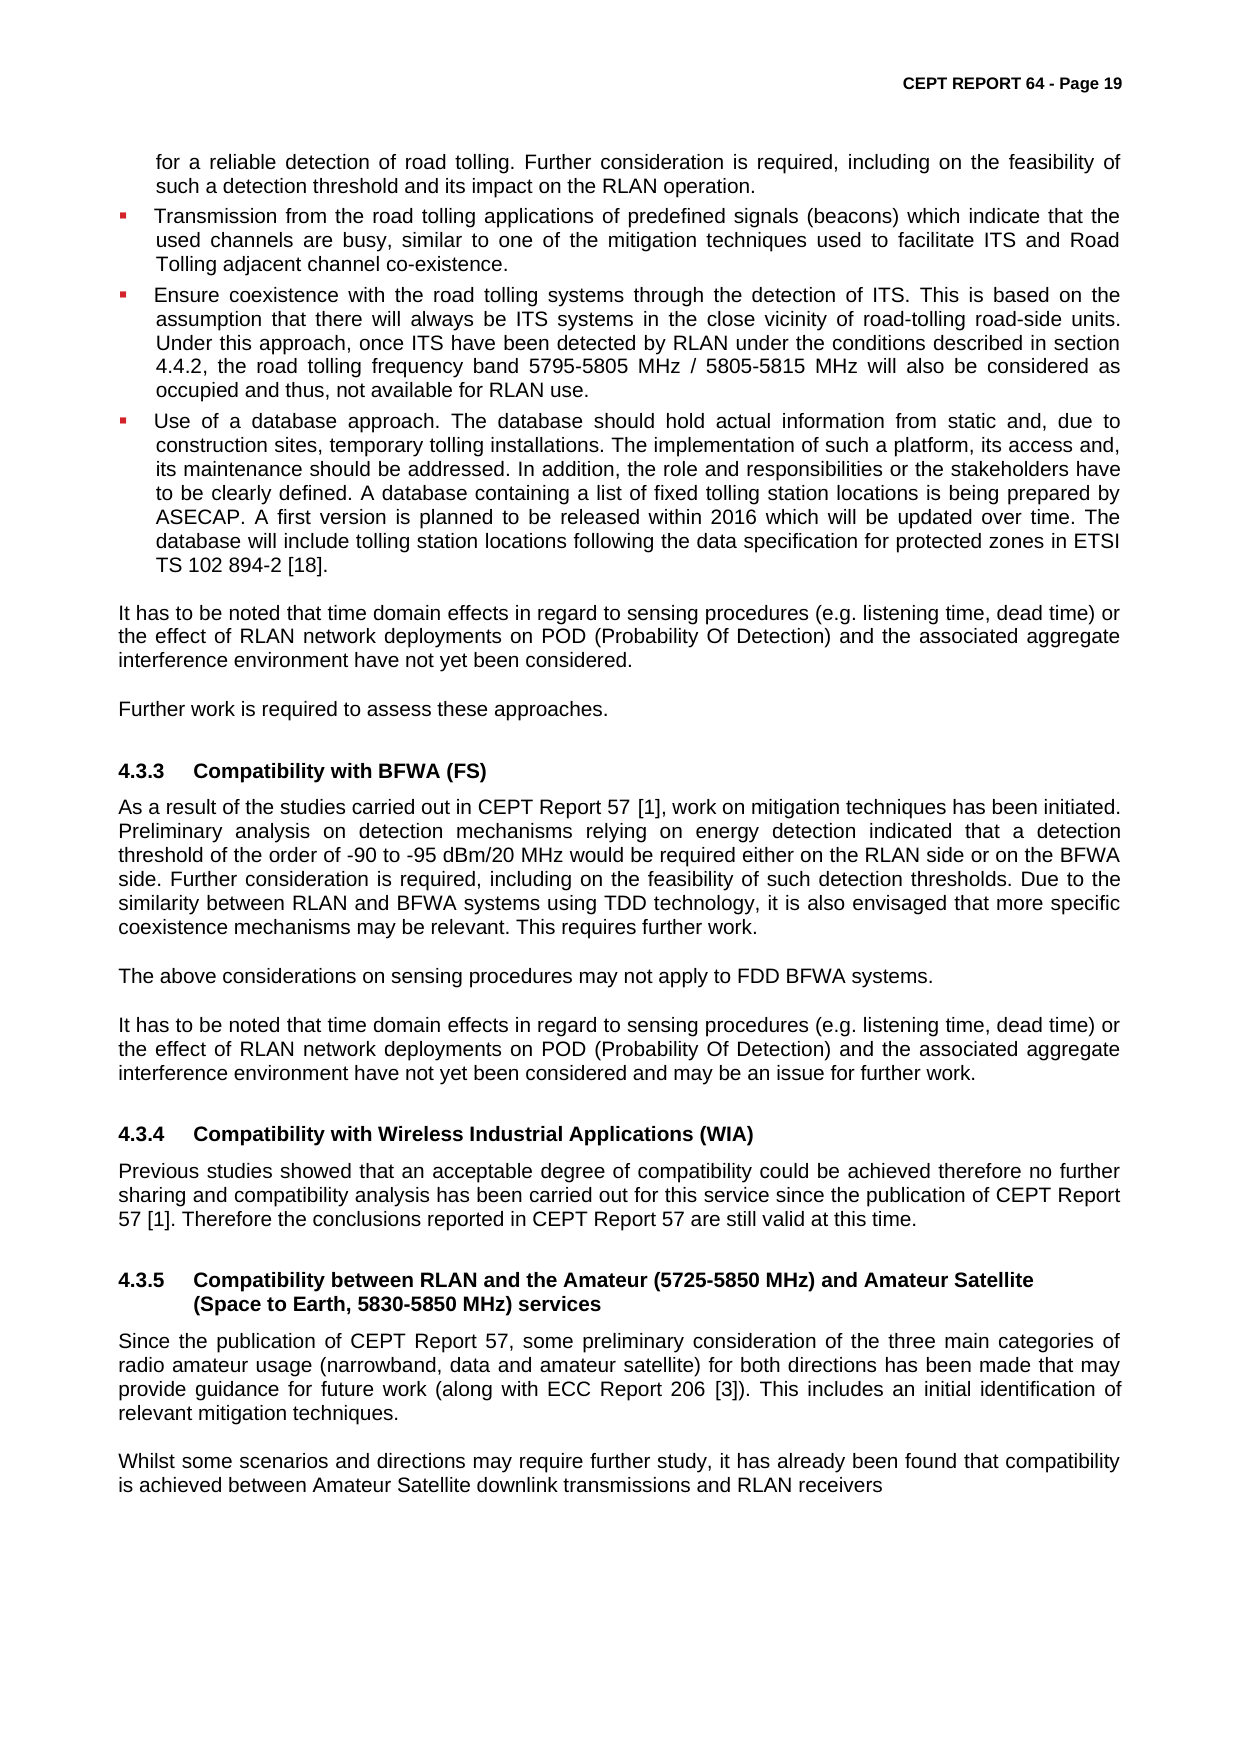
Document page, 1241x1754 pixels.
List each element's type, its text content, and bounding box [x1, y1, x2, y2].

text It has to be noted that time domain effects in regard to sensing procedures (e.g. listening time, dead time) or the effect of RLAN network deployments on POD (Probability Of Detection) and the associated aggregate interference environment have not yet been considered. [118, 600, 1122, 672]
subtitle Compatibility with Wireless Industrial Applications (WIA) [118, 1122, 1122, 1146]
text Since the publication of CEPT Report 57, some preliminary consideration of the three main categories of radio amateur usage (narrowband, data and amateur satellite) for both directions has been made that may provide guidance for future work (along with ECC Report 206 [3]). This includes an initial identification of relevant mitigation techniques. [118, 1328, 1122, 1424]
text The above considerations on sensing procedures may not apply to FDD BFWA systems. [118, 964, 1122, 988]
text It has to be noted that time domain effects in regard to sensing procedures (e.g. listening time, dead time) or the effect of RLAN network deployments on POD (Probability Of Detection) and the associated aggregate interference environment have not yet been considered and may be an issue for further work. [118, 1013, 1122, 1085]
text Previous studies showed that an acceptable degree of compatibility could be achieved therefore no further sharing and compatibility analysis has been carried out for this service since the publication of CEPT Report 57 [1]. Therefore the conclusions reported in CEPT Report 57 are still valid at this time. [118, 1159, 1122, 1231]
text As a result of the studies carried out in CEPT Report 57 [1], work on mitigation techniques has been initiated. Preliminary analysis on detection mechanisms relying on energy detection indicated that a detection threshold of the order of -90 to -95 dBm/20 MHz would be required either on the RLAN side or on the BFWA side. Further consideration is required, including on the feasibility of such detection thresholds. Due to the similarity between RLAN and BFWA systems using TDD technology, it is also envisaged that more specific coexistence mechanisms may be relevant. This requires further work. [118, 795, 1122, 939]
subtitle Compatibility with BFWA (FS) [118, 759, 1122, 783]
text Use of a database approach. The database should hold actual information from static and, due to construction sites, temporary tolling installations. The implementation of such a platform, its access and, its maintenance should be addressed. In addition, the role and responsibilities or the stakeholders have to be clearly defined. A database containing a list of fixed tolling station locations is being prepared by ASECAP. A first version is planned to be released within 2016 which will be updated over time. The database will include tolling station locations following the data specification for protected zones in ETSI TS 102 894-2 [18]. [118, 408, 1122, 576]
text Further work is required to assess these approaches. [118, 697, 1122, 721]
text Whilst some scenarios and directions may require further study, it has already been found that compatibility is achieved between Amateur Satellite downlink transmissions and RLAN receivers [118, 1449, 1122, 1497]
text Transmission from the road tolling applications of predefined signals (beacons) which indicate that the used channels are busy, similar to one of the mitigation techniques used to facilitate ITS and Road Tolling adjacent channel co-existence. [118, 204, 1122, 276]
text Ensure coexistence with the road tolling systems through the detection of ITS. This is based on the assumption that there will always be ITS systems in the close vicinity of road-tolling road-side units. Under this approach, once ITS have been detected by RLAN under the conditions described in section 4.4.2, the road tolling frequency band 5795-5805 MHz / 5805-5815 MHz will also be considered as occupied and thus, not available for RLAN use. [118, 282, 1122, 402]
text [118, 150, 1122, 198]
subtitle Compatibility between RLAN and the Amateur (5725-5850 MHz) and Amateur Satellite (Space to Earth, 5830-5850 MHz) services [118, 1268, 1122, 1316]
